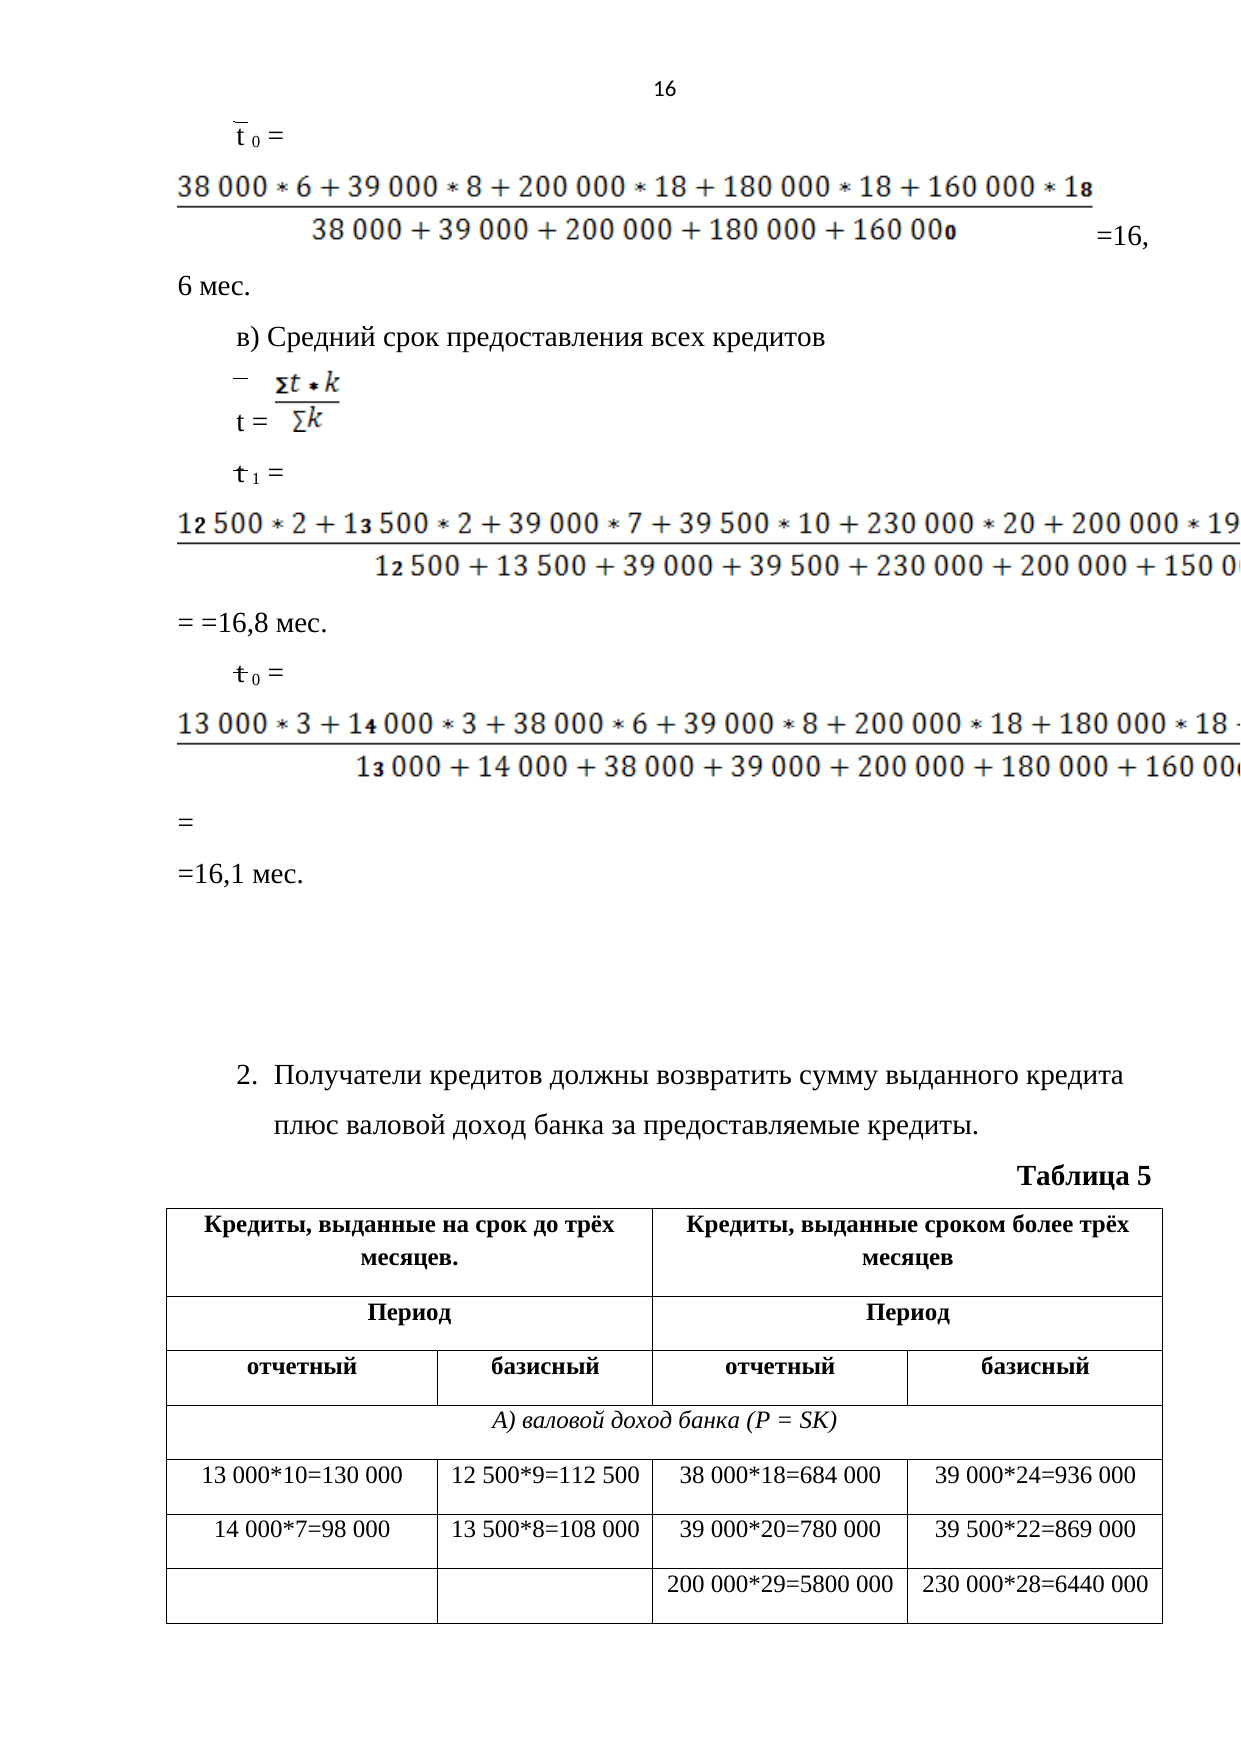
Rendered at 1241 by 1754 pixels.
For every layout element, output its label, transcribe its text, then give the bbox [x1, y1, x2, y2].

table_cell Период [167, 1297, 652, 1350]
picture [177, 165, 1096, 246]
table_cell 13 000*10=130 000 [167, 1460, 437, 1513]
table_cell 13 500*8=108 000 [438, 1515, 652, 1568]
table_cell базисный [438, 1351, 652, 1404]
table_cell 230 000*28=6440 000 [908, 1569, 1162, 1623]
table_cell 39 500*22=869 000 [908, 1515, 1162, 1568]
table_cell [438, 1569, 652, 1623]
table_cell отчетный [653, 1351, 907, 1404]
text t 1 == =16,8 мес. [177, 582, 1152, 638]
table_cell 39 000*20=780 000 [653, 1515, 907, 1568]
table_cell Период [653, 1297, 1162, 1350]
text в) Средний срок предоставления всех кредитов [177, 319, 1152, 352]
table_header Кредиты, выданные сроком более трёх месяцев [653, 1209, 1162, 1296]
text t = [177, 369, 1152, 438]
table_cell отчетный [167, 1351, 437, 1404]
text t 0 == [177, 783, 1152, 839]
table_cell 14 000*7=98 000 [167, 1515, 437, 1568]
table_cell 39 000*24=936 000 [908, 1460, 1162, 1513]
table_header Кредиты, выданные на срок до трёх месяцев. [167, 1209, 652, 1296]
list Получатели кредитов должны возвратить сумму выданного кредита плюс валовой доход банка за предоставляемые кредиты. [236, 1057, 1152, 1141]
table_cell 200 000*29=5800 000 [653, 1569, 907, 1623]
text Таблица 5 [177, 1158, 1152, 1191]
table_cell 38 000*18=684 000 [653, 1460, 907, 1513]
table_cell базисный [908, 1351, 1162, 1404]
picture [177, 702, 1241, 783]
picture [177, 502, 1241, 582]
text =16,1 мес. [177, 856, 1152, 889]
table_cell А) валовой доход банка (P = SK) [167, 1406, 1162, 1459]
table_cell 12 500*9=112 500 [438, 1460, 652, 1513]
text t 1 == =16,8 мес. [177, 455, 1152, 502]
text t 0 == [177, 655, 1152, 702]
picture [275, 368, 343, 432]
table_cell [167, 1569, 437, 1623]
